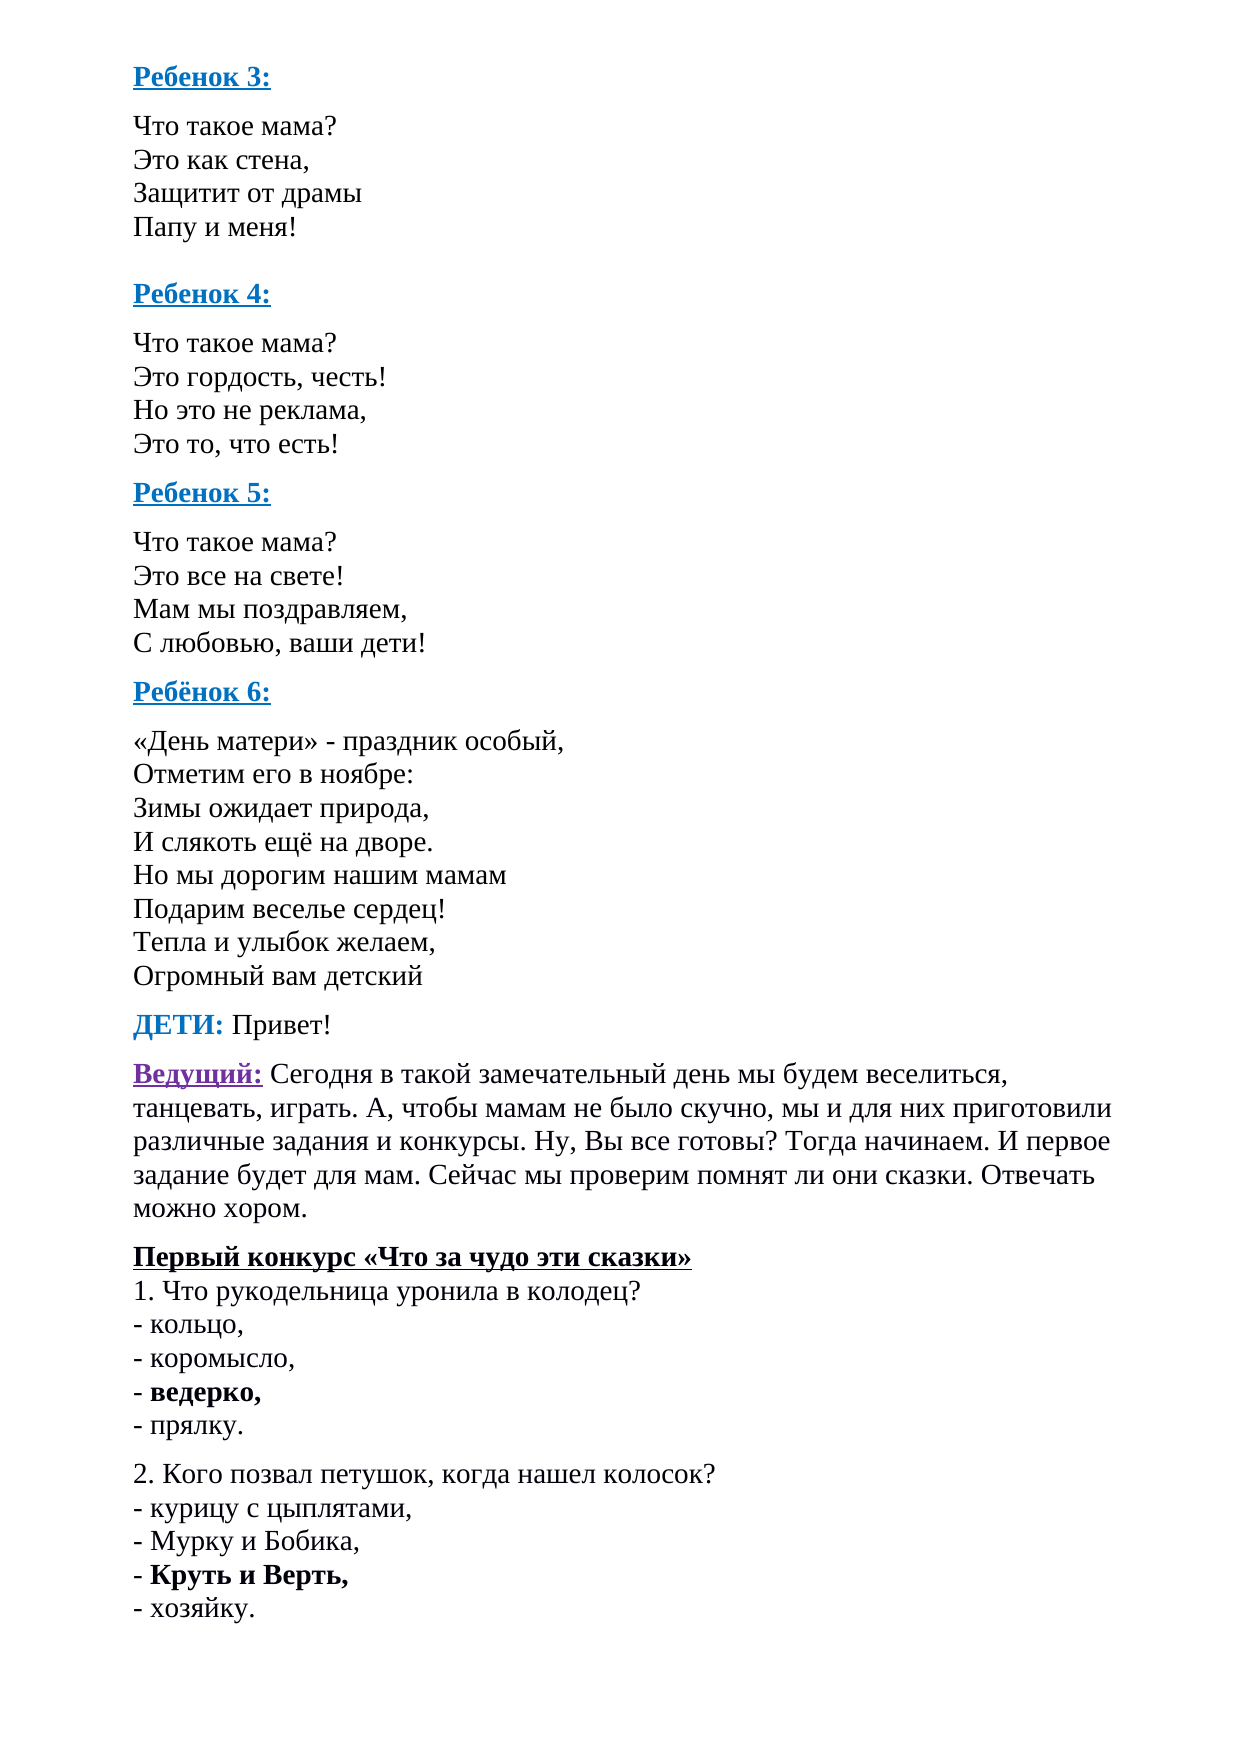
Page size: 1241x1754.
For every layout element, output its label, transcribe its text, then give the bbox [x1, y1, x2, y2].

text Ребенок 5: [133, 475, 1137, 508]
text Ведущий: Сегодня в такой замечательный день мы будем веселиться, танцевать, играть. А, чтобы мамам не было скучно, мы и для них приготовили различные задания и конкурсы. Ну, Вы все готовы? Тогда начинаем. И первое задание будет для мам. Сейчас мы проверим помнят ли они сказки. Отвечать можно хором. [133, 1056, 1137, 1224]
text Ребенок 3: [133, 59, 1137, 93]
text Что такое мама? Это гордость, честь! Но это не реклама, Это то, что есть! [133, 325, 1137, 459]
text 1. Что рукодельница уронила в колодец? - кольцо, - коромысло, - ведерко, - прялку. [133, 1273, 1137, 1441]
text «День матери» - праздник особый, Отметим его в ноябре: Зимы ожидает природа, И слякоть ещё на дворе. Но мы дорогим нашим мамам Подарим веселье сердец! Тепла и улыбок желаем, Огромный вам детский [133, 723, 1137, 991]
text Ребёнок 6: [133, 674, 1137, 707]
text Что такое мама? Это все на свете! Мам мы поздравляем, С любовью, ваши дети! [133, 524, 1137, 658]
text Первый конкурс «Что за чудо эти сказки» [133, 1239, 1137, 1273]
text 2. Кого позвал петушок, когда нашел колосок? - курицу с цыплятами, - Мурку и Бобика, - Круть и Верть, - хозяйку. [133, 1456, 1137, 1624]
text Что такое мама? Это как стена, Защитит от драмы Папу и меня! Ребенок 4: [133, 108, 1137, 309]
text ДЕТИ: Привет! [133, 1007, 1137, 1041]
